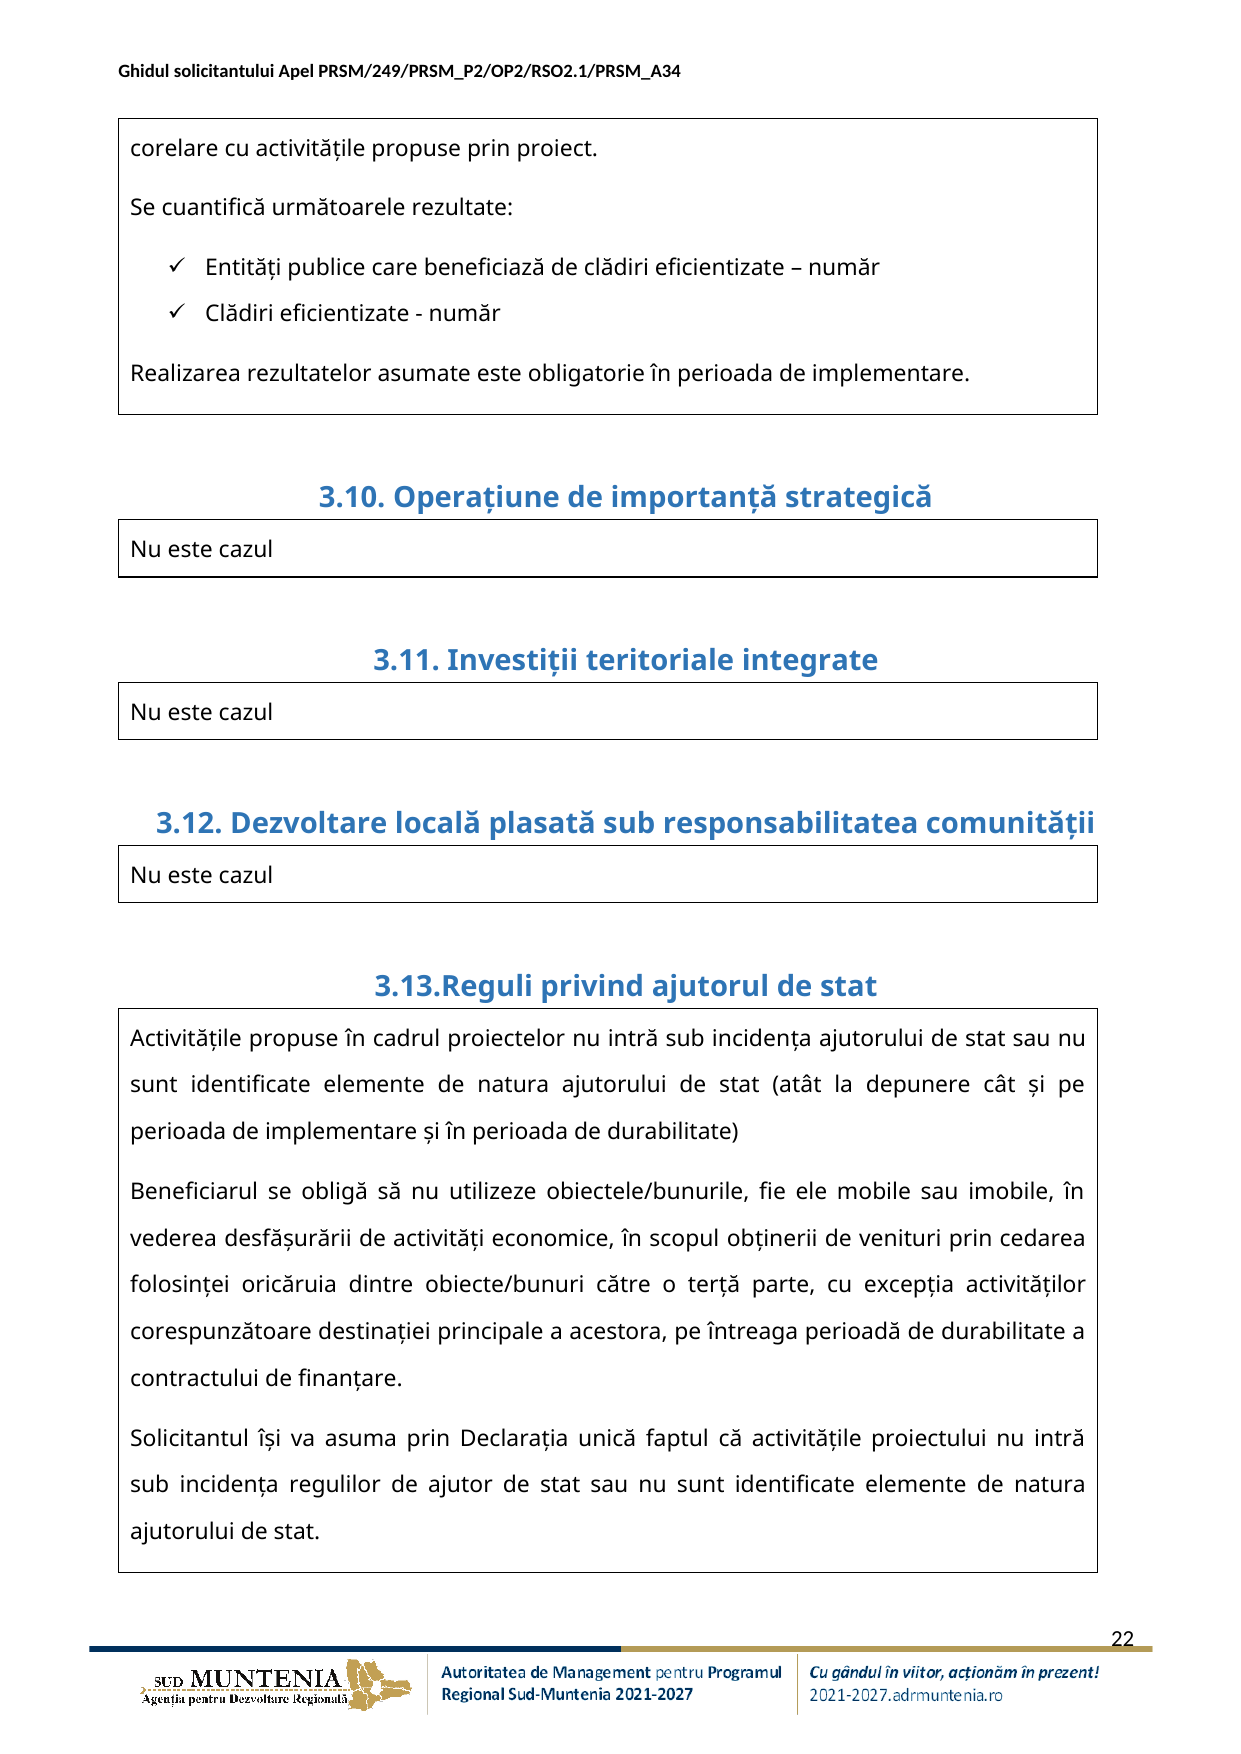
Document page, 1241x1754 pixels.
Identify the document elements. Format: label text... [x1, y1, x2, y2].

table_header Nu este cazul [119, 846, 1097, 902]
subtitle 3.12. Dezvoltare locală plasată sub responsabilitatea comunității [118, 802, 1134, 842]
subtitle 3.13.Reguli privind ajutorul de stat [118, 965, 1134, 1005]
subtitle 3.11. Investiții teritoriale integrate [118, 639, 1134, 679]
table_header Nu este cazul [119, 683, 1097, 739]
table_header Nu este cazul [119, 520, 1097, 576]
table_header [119, 119, 1097, 413]
picture [89, 1646, 1153, 1715]
table_header Activităţile propuse în cadrul proiectelor nu intră sub incidenţa ajutorului de stat sau nu sunt identificate elemente de natura ajutorului de stat (atât la depunere cât și pe perioada de implementare și în perioada de durabilitate) Beneficiarul se obligă să nu utilizeze obiectele/bunurile, fie ele mobile sau imobile, în vederea desfăşurării de activităţi economice, în scopul obţinerii de venituri prin cedarea folosinţei oricăruia dintre obiecte/bunuri către o terţă parte, cu excepţia activităţilor corespunzătoare destinaţiei principale a acestora, pe întreaga perioadă de durabilitate a contractului de finanțare. Solicitantul își va asuma prin Declarația unică faptul că activitățile proiectului nu intră sub incidența regulilor de ajutor de stat sau nu sunt identificate elemente de natura ajutorului de stat. [119, 1009, 1097, 1572]
subtitle 3.10. Operațiune de importanță strategică [118, 476, 1134, 516]
